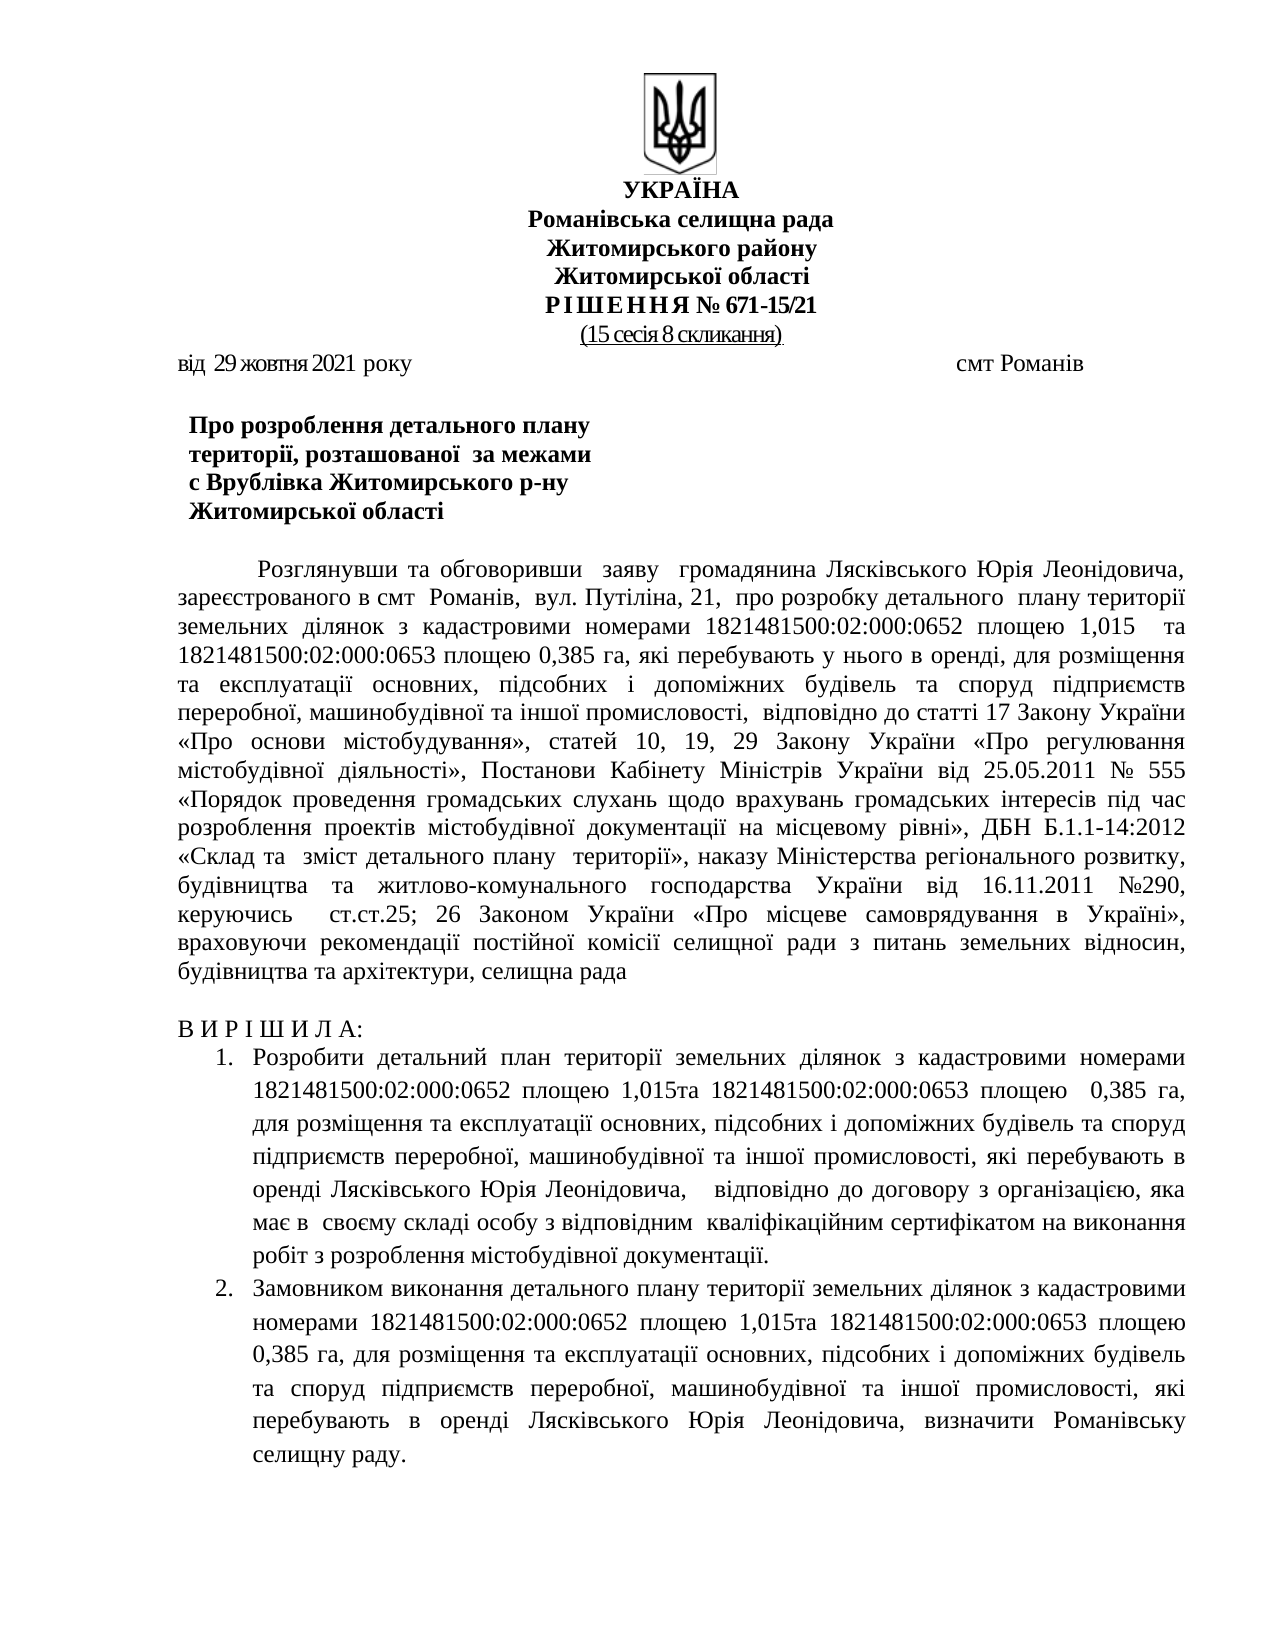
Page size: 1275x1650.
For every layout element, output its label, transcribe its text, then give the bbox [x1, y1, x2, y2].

picture [643, 73, 718, 176]
list Розробити детальний план території земельних ділянок з кадастровими номерами 1821481500:02:000:0652 площею 1,015та 1821481500:02:000:0653 площею 0,385 га, для розміщення та експлуатації основних, підсобних і допоміжних будівель та споруд підприємств переробної, машинобудівної та іншої промисловості, які перебувають в оренді Лясківського Юрія Леонідовича, відповідно до договору з організацією, яка має в своєму складі особу з відповідним кваліфікаційним сертифікатом на виконання робіт з розроблення містобудівної документації. [215, 1042, 1186, 1269]
text від 29 жовтня 2021 року смт Романів [177, 348, 1186, 376]
text Р І Ш Е Н Н Я № 671-15/21 [177, 290, 1186, 319]
text Житомирської області [177, 261, 1186, 290]
text УКРАЇНА [177, 175, 1184, 204]
text Житомирського району [177, 233, 1186, 261]
text В И Р І Ш И Л А: [177, 1014, 1186, 1042]
text Романівська селищна рада [177, 204, 1184, 233]
text (15 сесія 8 скликання) [177, 319, 1186, 348]
list Замовником виконання детального плану території земельних ділянок з кадастровими номерами 1821481500:02:000:0652 площею 1,015та 1821481500:02:000:0653 площею 0,385 га, для розміщення та експлуатації основних, підсобних і допоміжних будівель та споруд підприємств переробної, машинобудівної та іншої промисловості, які перебувають в оренді Лясківського Юрія Леонідовича, визначити Романівську селищну раду. [215, 1273, 1186, 1467]
text Розглянувши та обговоривши заяву громадянина Лясківського Юрія Леонідовича, зареєстрованого в смт Романів, вул. Путіліна, 21, про розробку детального плану території земельних ділянок з кадастровими номерами 1821481500:02:000:0652 площею 1,015 та 1821481500:02:000:0653 площею 0,385 га, які перебувають у нього в оренді, для розміщення та експлуатації основних, підсобних і допоміжних будівель та споруд підприємств переробної, машинобудівної та іншої промисловості, відповідно до статті 17 Закону України «Про основи містобудування», статей 10, 19, 29 Закону України «Про регулювання містобудівної діяльності», Постанови Кабінету Міністрів України від 25.05.2011 № 555 «Порядок проведення громадських слухань щодо врахувань громадських інтересів під час розроблення проектів містобудівної документації на місцевому рівні», ДБН Б.1.1-14:2012 «Склад та зміст детального плану території», наказу Міністерства регіонального розвитку, будівництва та житлово-комунального господарства України від 16.11.2011 №290, керуючись ст.ст.25; 26 Законом України «Про місцеве самоврядування в Україні», враховуючи рекомендації постійної комісії селищної ради з питань земельних відносин, будівництва та архітектури, селищна рада [177, 554, 1186, 985]
table_header Про розроблення детального плану території, розташованої за межами с Врублівка Житомирського р-ну Житомирської області [177, 410, 606, 554]
